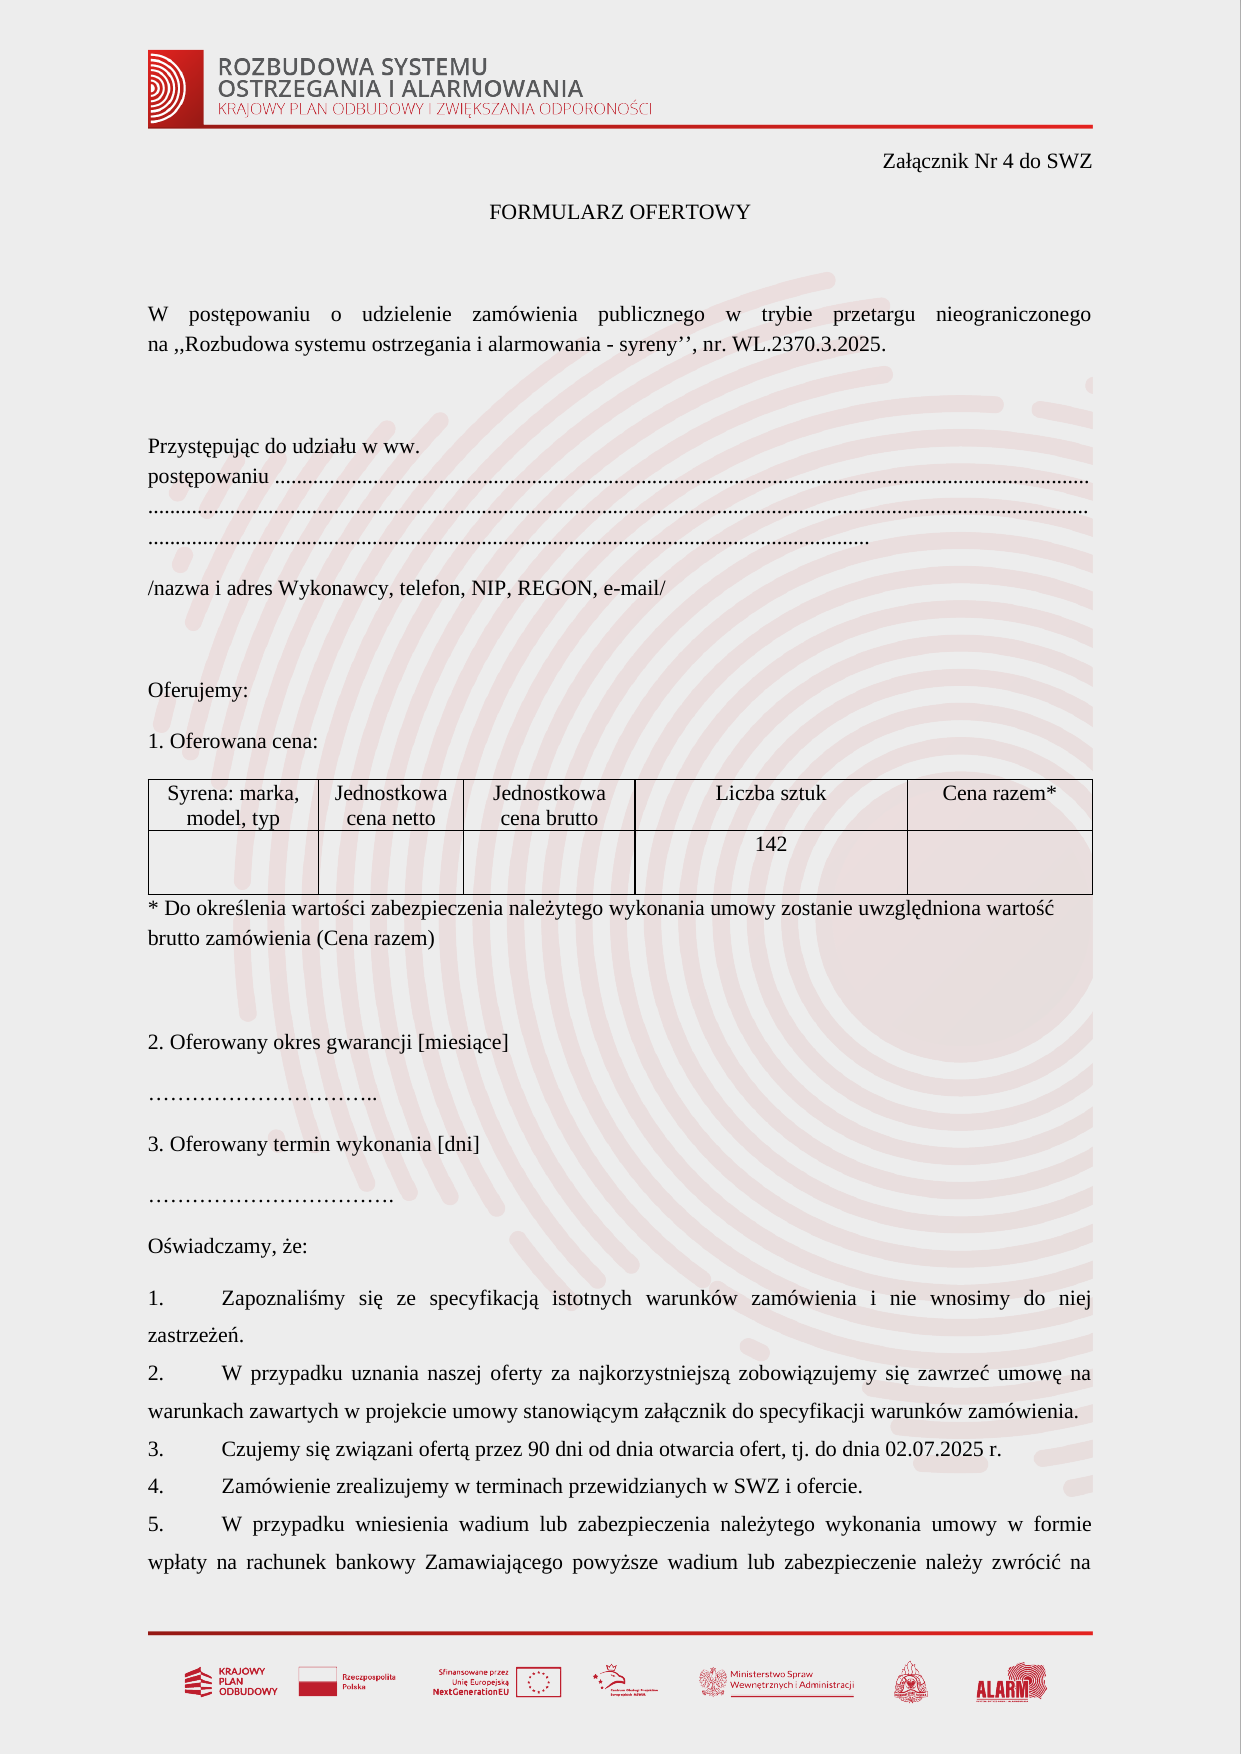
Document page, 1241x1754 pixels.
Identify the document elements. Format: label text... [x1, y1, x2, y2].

text ……………………………. [148, 1182, 1093, 1208]
table_header Syrena: marka, model, typ [149, 780, 318, 830]
text 1. Oferowana cena: [148, 728, 1093, 753]
table_header Liczba sztuk [636, 780, 907, 830]
text /nazwa i adres Wykonawcy, telefon, NIP, REGON, e-mail/ [148, 575, 1093, 600]
text 4. Zamówienie zrealizujemy w terminach przewidzianych w SWZ i ofercie. [148, 1473, 1093, 1499]
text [148, 1511, 1093, 1574]
text ………………………….. [148, 1080, 1093, 1106]
table_cell [319, 831, 463, 894]
table_header Cena razem* [908, 780, 1092, 830]
text FORMULARZ OFERTOWY [148, 199, 1093, 224]
text W postępowaniu o udzielenie zamówienia publicznego w trybie przetargu nieograniczonego na ,,Rozbudowa systemu ostrzegania i alarmowania - syreny’’, nr. WL.2370.3.2025. [148, 301, 1093, 356]
picture [0, 0, 1240, 1754]
text Oferujemy: [148, 677, 1093, 702]
table_cell 142 [636, 831, 907, 894]
text 2. Oferowany okres gwarancji [miesiące] [148, 1029, 1093, 1054]
text 3. Oferowany termin wykonania [dni] [148, 1131, 1093, 1157]
text 3. Czujemy się związani ofertą przez 90 dni od dnia otwarcia ofert, tj. do dnia 02.07.2025 r. [148, 1436, 1093, 1461]
text * Do określenia wartości zabezpieczenia należytego wykonania umowy zostanie uwzględniona wartość brutto zamówienia (Cena razem) [148, 895, 1093, 951]
table_cell [149, 831, 318, 894]
table_header Jednostkowa cena brutto [464, 780, 634, 830]
text Załącznik Nr 4 do SWZ [148, 148, 1093, 173]
text 2. W przypadku uznania naszej oferty za najkorzystniejszą zobowiązujemy się zawrzeć umowę na warunkach zawartych w projekcie umowy stanowiącym załącznik do specyfikacji warunków zamówienia. [148, 1360, 1093, 1423]
text Oświadczamy, że: [148, 1233, 1093, 1259]
table_header Jednostkowa cena netto [319, 780, 463, 830]
table_cell [908, 831, 1092, 894]
table_cell [464, 831, 634, 894]
text 1. Zapoznaliśmy się ze specyfikacją istotnych warunków zamówienia i nie wnosimy do niej zastrzeżeń. [148, 1284, 1093, 1347]
text Przystępując do udziału w ww. postępowaniu ..................................................................................................................................................................................................................................................................................................................................................................................................................................................................... [148, 433, 1093, 549]
